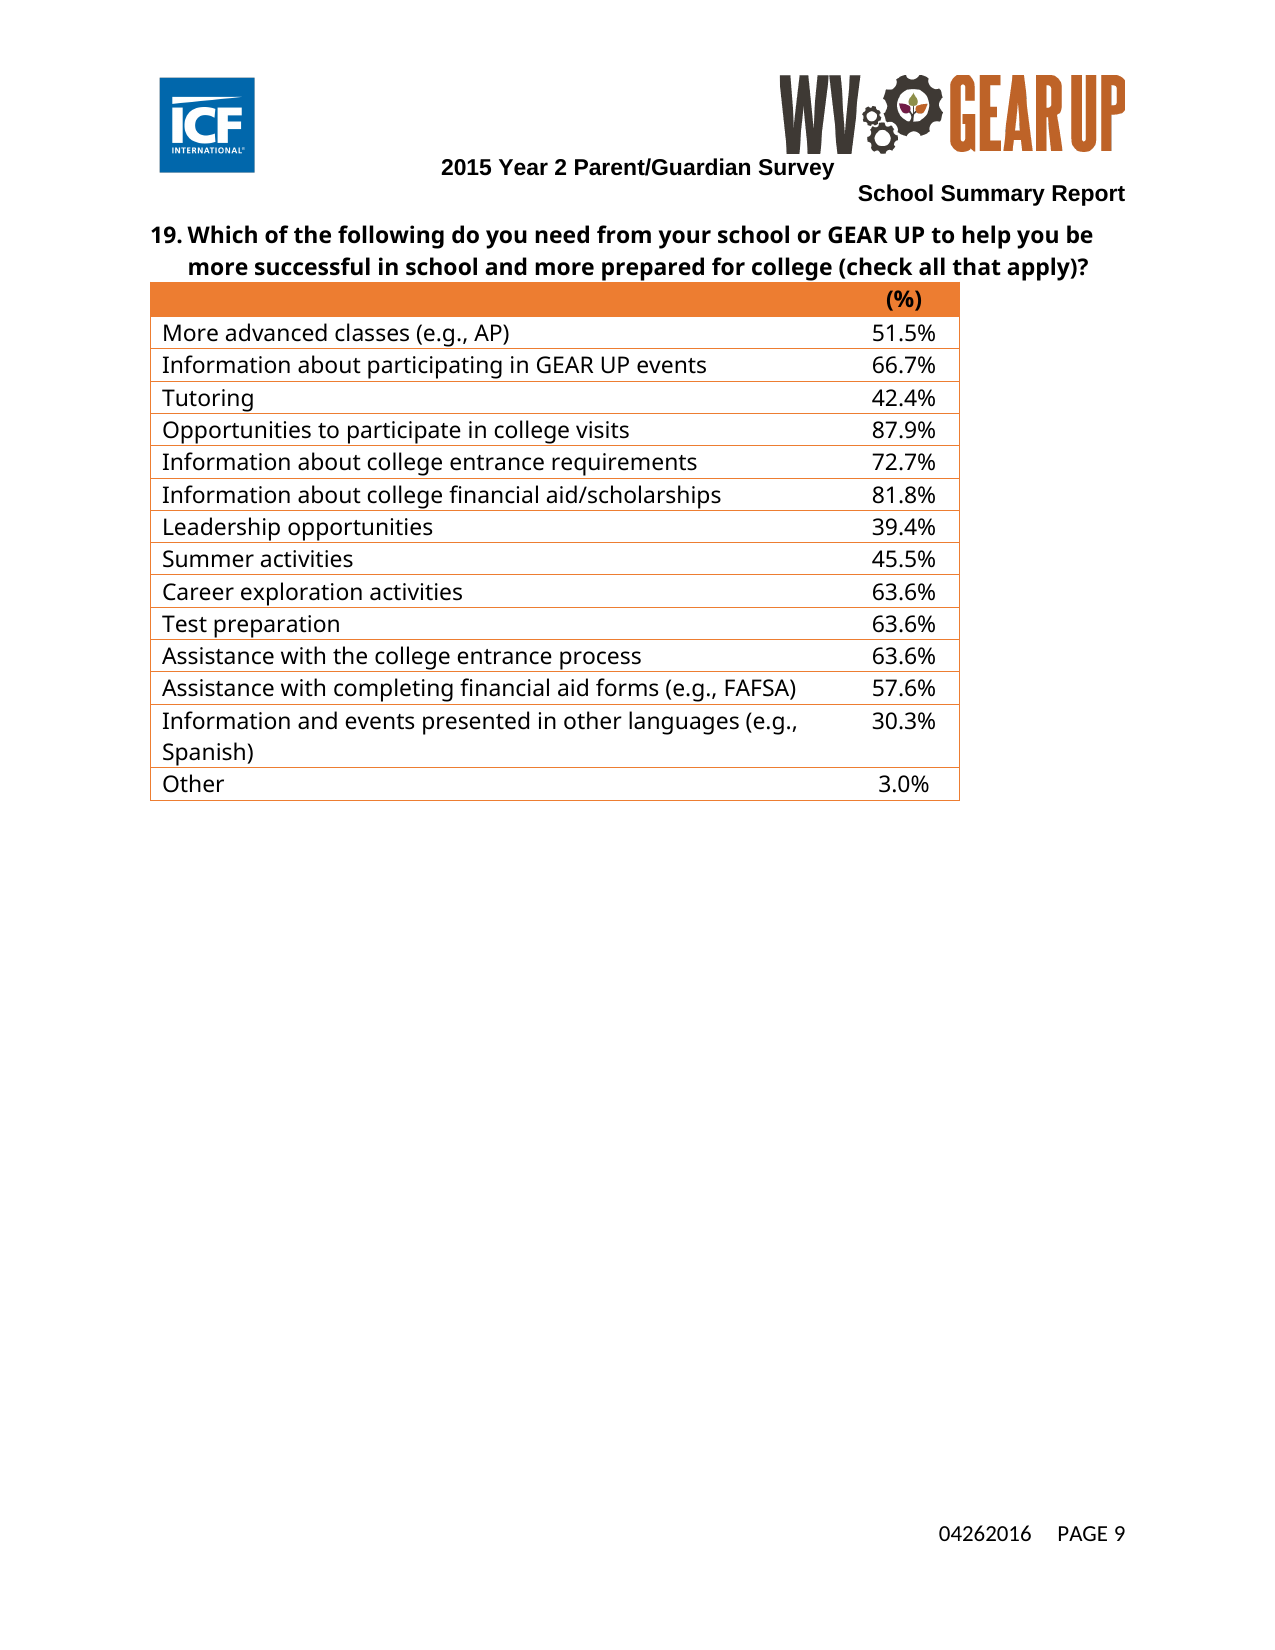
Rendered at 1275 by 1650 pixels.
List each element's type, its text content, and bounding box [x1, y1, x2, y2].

table_cell 30.3% [848, 705, 959, 767]
table_header [151, 283, 848, 316]
table_cell Information and events presented in other languages (e.g., Spanish) [151, 705, 848, 767]
table_cell Summer activities [151, 543, 848, 574]
table_cell Information about college entrance requirements [151, 446, 848, 477]
picture [779, 75, 1125, 154]
table_cell 72.7% [848, 446, 959, 477]
table_cell Career exploration activities [151, 575, 848, 607]
table_cell Other [151, 768, 848, 800]
table_cell 81.8% [848, 479, 959, 510]
table_cell 45.5% [848, 543, 959, 574]
table_cell 42.4% [848, 382, 959, 413]
picture [157, 75, 258, 176]
table_cell Information about college financial aid/scholarships [151, 479, 848, 510]
table_cell 63.6% [848, 608, 959, 639]
table_cell 63.6% [848, 575, 959, 607]
list Which of the following do you need from your school or GEAR UP to help you be more successful in school and more prepared for college (check all that apply)? [150, 219, 1125, 282]
table_cell 57.6% [848, 672, 959, 703]
table_cell Information about participating in GEAR UP events [151, 349, 848, 381]
table_cell Leadership opportunities [151, 511, 848, 542]
table_cell 66.7% [848, 349, 959, 381]
table_cell Opportunities to participate in college visits [151, 414, 848, 445]
table_cell More advanced classes (e.g., AP) [151, 317, 848, 348]
table_cell Assistance with the college entrance process [151, 640, 848, 671]
table_cell Test preparation [151, 608, 848, 639]
table_cell 63.6% [848, 640, 959, 671]
table_cell 51.5% [848, 317, 959, 348]
table_cell 87.9% [848, 414, 959, 445]
table_cell 39.4% [848, 511, 959, 542]
table_header (%) [848, 283, 959, 316]
table_cell Tutoring [151, 382, 848, 413]
table_cell 3.0% [848, 768, 959, 800]
table_cell Assistance with completing financial aid forms (e.g., FAFSA) [151, 672, 848, 703]
